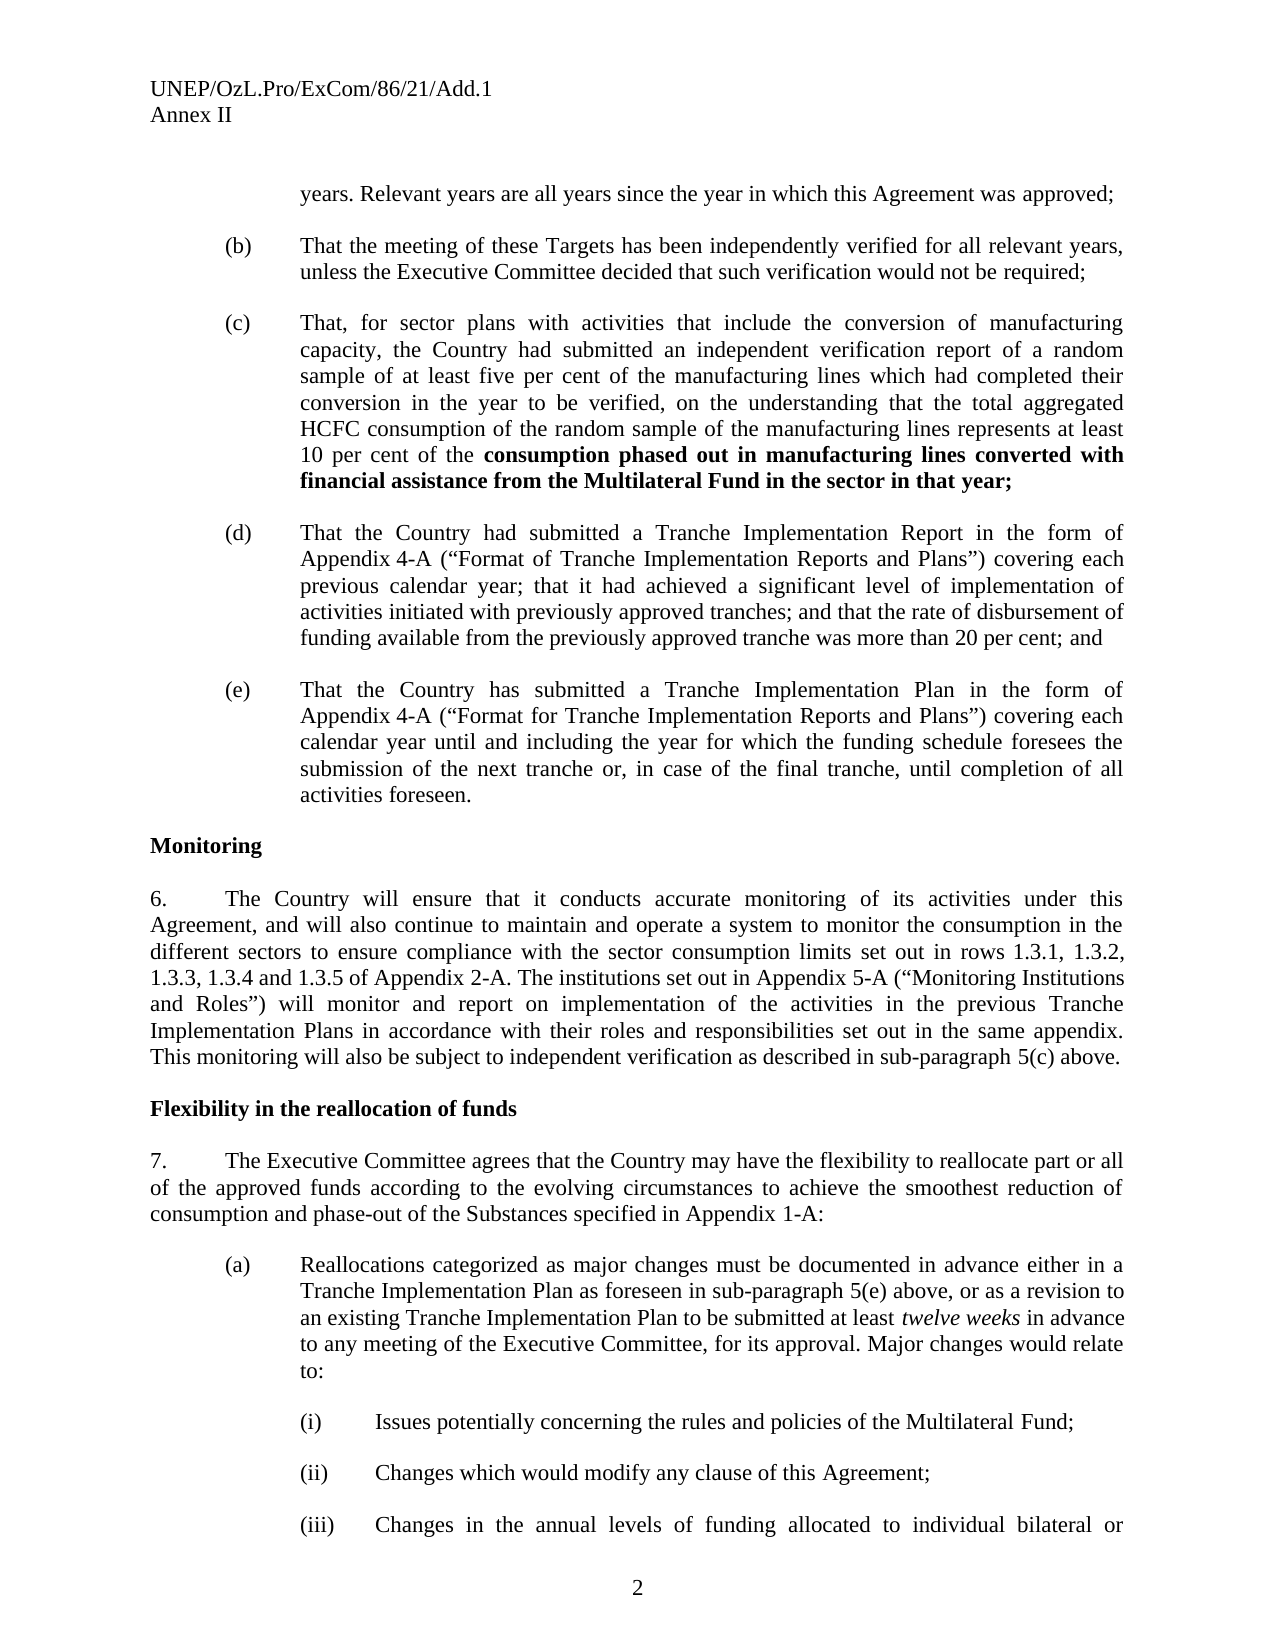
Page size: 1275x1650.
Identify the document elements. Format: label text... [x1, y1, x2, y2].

subtitle Reallocations categorized as major changes must be documented in advance either in a Tranche Implementation Plan as foreseen in sub-paragraph 5(e) above, or as a revision to an existing Tranche Implementation Plan to be submitted at least twelve weeks in advance to any meeting of the Executive Committee, for its approval. Major changes would relate to: [225, 1251, 1125, 1383]
subtitle That, for sector plans with activities that include the conversion of manufacturing capacity, the Country had submitted an independent verification report of a random sample of at least five per cent of the manufacturing lines which had completed their conversion in the year to be verified, on the understanding that the total aggregated HCFC consumption of the random sample of the manufacturing lines represents at least 10 per cent of the consumption phased out in manufacturing lines converted with financial assistance from the Multilateral Fund in the sector in that year; [225, 309, 1125, 494]
subtitle Changes which would modify any clause of this Agreement; [300, 1459, 1125, 1486]
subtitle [225, 180, 1125, 207]
subtitle That the meeting of these Targets has been independently verified for all relevant years, unless the Executive Committee decided that such verification would not be required; [225, 232, 1125, 284]
text Flexibility in the reallocation of funds [150, 1094, 1125, 1121]
subtitle Issues potentially concerning the rules and policies of the Multilateral Fund; [300, 1408, 1125, 1434]
text Monitoring [150, 832, 1125, 859]
subtitle That the Country had submitted a Tranche Implementation Report in the form of Appendix 4-A (“Format of Tranche Implementation Reports and Plans”) covering each previous calendar year; that it had achieved a significant level of implementation of activities initiated with previously approved tranches; and that the rate of disbursement of funding available from the previously approved tranche was more than 20 per cent; and [225, 519, 1125, 651]
subtitle The Country will ensure that it conducts accurate monitoring of its activities under this Agreement, and will also continue to maintain and operate a system to monitor the consumption in the different sectors to ensure compliance with the sector consumption limits set out in rows 1.3.1, 1.3.2, 1.3.3, 1.3.4 and 1.3.5 of Appendix 2-A. The institutions set out in Appendix 5-A (“Monitoring Institutions and Roles”) will monitor and report on implementation of the activities in the previous Tranche Implementation Plans in accordance with their roles and responsibilities set out in the same appendix. This monitoring will also be subject to independent verification as described in sub-paragraph 5(c) above. [150, 885, 1125, 1069]
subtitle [300, 1511, 1125, 1537]
subtitle The Executive Committee agrees that the Country may have the flexibility to reallocate part or all of the approved funds according to the evolving circumstances to achieve the smoothest reduction of consumption and phase-out of the Substances specified in Appendix 1-A: [150, 1147, 1125, 1226]
subtitle That the Country has submitted a Tranche Implementation Plan in the form of Appendix 4-A (“Format for Tranche Implementation Reports and Plans”) covering each calendar year until and including the year for which the funding schedule foresees the submission of the next tranche or, in case of the final tranche, until completion of all activities foreseen. [225, 676, 1125, 807]
